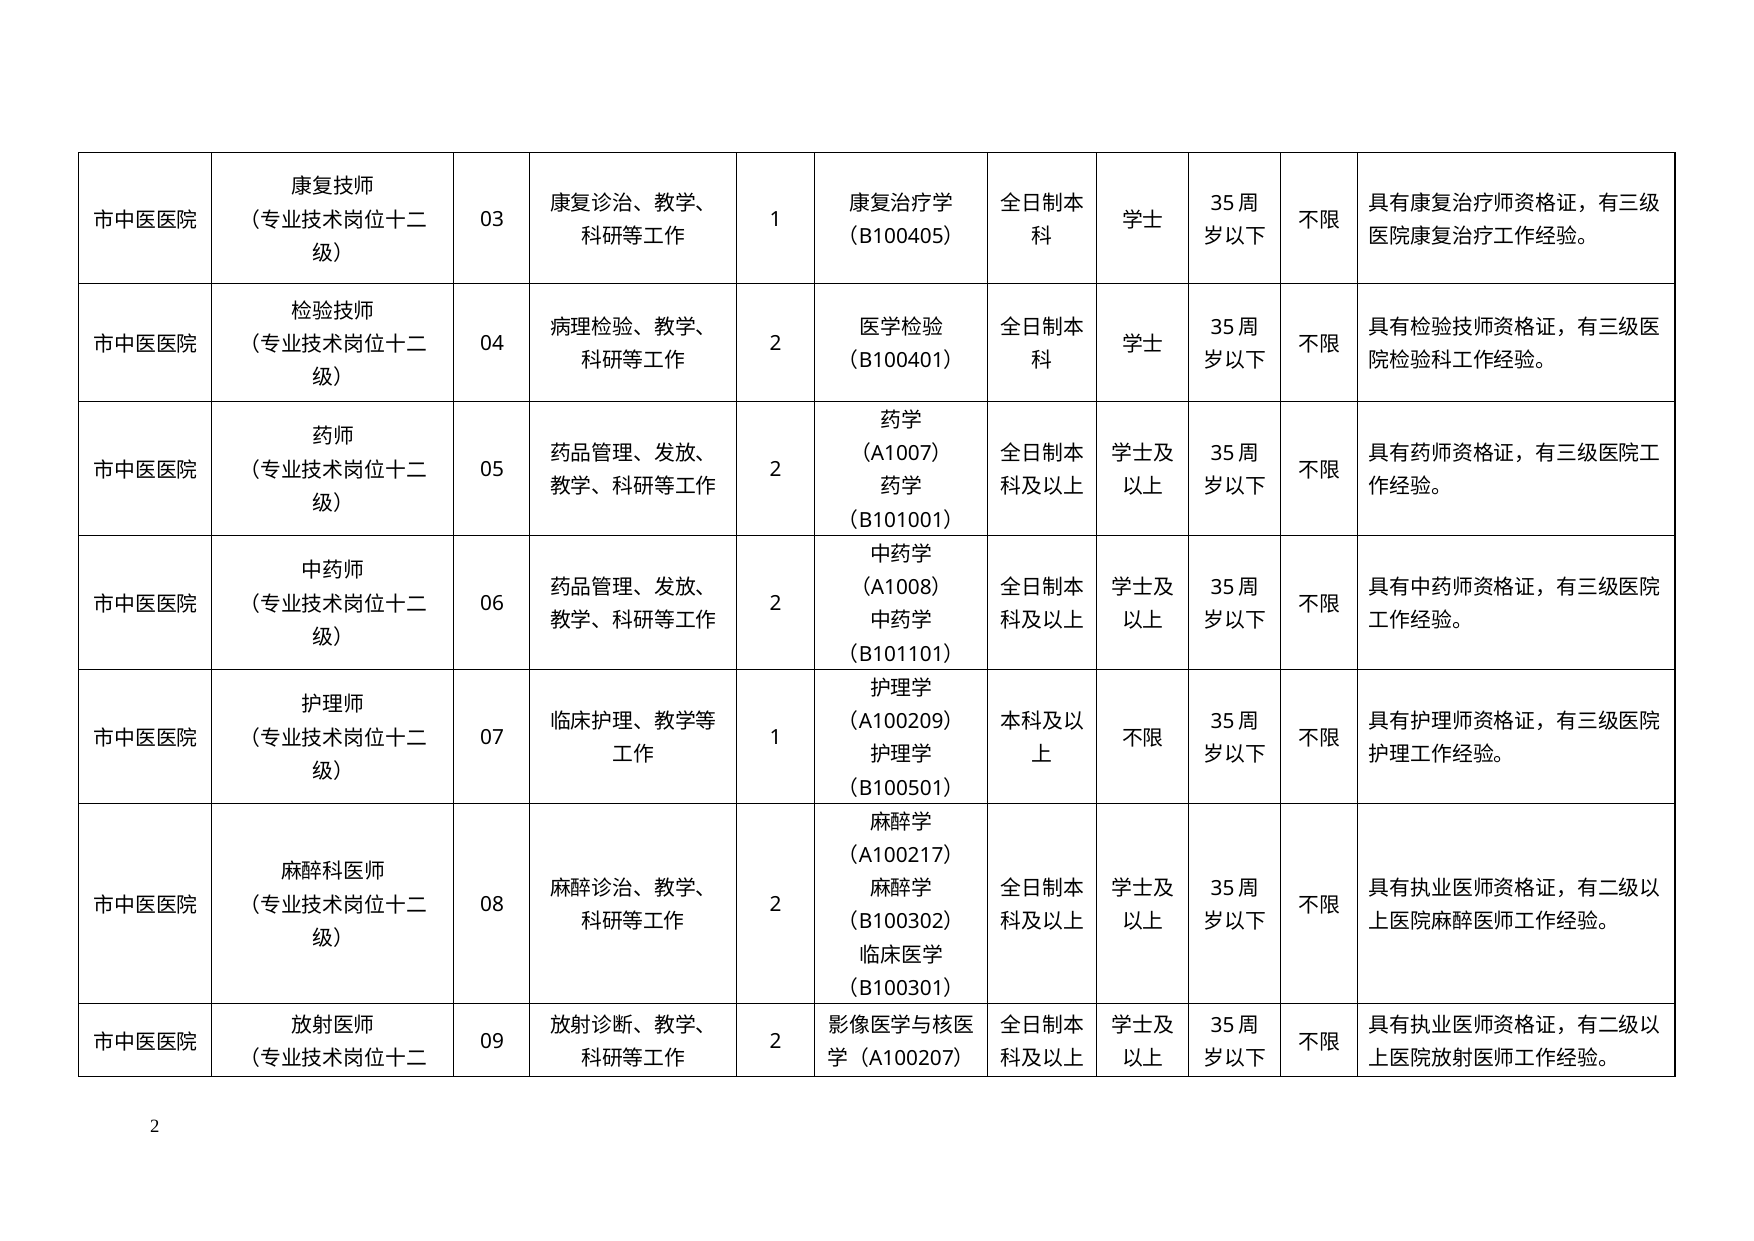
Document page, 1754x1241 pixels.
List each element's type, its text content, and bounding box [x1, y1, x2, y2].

table_cell 护理学（A100209） 护理学（B100501） [815, 670, 987, 802]
table_cell 不限 [1281, 1004, 1357, 1076]
table_cell 中药师 （专业技术岗位十二级） [212, 536, 453, 668]
table_cell 市中医医院 [79, 284, 211, 401]
table_cell 04 [454, 284, 529, 401]
table_cell 具有检验技师资格证，有三级医院检验科工作经验。 [1358, 284, 1674, 401]
table_cell 35周岁以下 [1189, 1004, 1280, 1076]
table_cell 麻醉学（A100217） 麻醉学（B100302） 临床医学（B100301） [815, 804, 987, 1003]
table_cell 学士及以上 [1097, 1004, 1188, 1076]
table_cell 全日制本科 [988, 284, 1096, 401]
table_cell 放射医师 （专业技术岗位十二级） [212, 1004, 453, 1076]
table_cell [1358, 1004, 1674, 1076]
table_cell 全日制本科及以上 [988, 804, 1096, 1003]
table_cell 麻醉科医师 （专业技术岗位十二级） [212, 804, 453, 1003]
table_cell 具有执业医师资格证，有二级以上医院麻醉医师工作经验。 [1358, 804, 1674, 1003]
table_cell 全日制本科及以上 [988, 402, 1096, 534]
table_cell 06 [454, 536, 529, 668]
table_cell 药品管理、发放、教学、科研等工作 [530, 402, 736, 534]
table_cell 市中医医院 [79, 153, 211, 283]
table_cell 08 [454, 804, 529, 1003]
table_cell 07 [454, 670, 529, 802]
table_cell 康复技师 （专业技术岗位十二级） [212, 153, 453, 283]
table_cell 市中医医院 [79, 670, 211, 802]
table_cell 35周岁以下 [1189, 804, 1280, 1003]
table_cell 康复治疗学（B100405） [815, 153, 987, 283]
table_cell 全日制本科及以上 [988, 1004, 1096, 1076]
table_cell 2 [737, 1004, 814, 1076]
table_cell 不限 [1281, 153, 1357, 283]
table_cell 03 [454, 153, 529, 283]
table_cell 药师 （专业技术岗位十二级） [212, 402, 453, 534]
table_cell 麻醉诊治、教学、科研等工作 [530, 804, 736, 1003]
table_cell 35周岁以下 [1189, 402, 1280, 534]
table_cell 本科及以上 [988, 670, 1096, 802]
table_cell 具有康复治疗师资格证，有三级医院康复治疗工作经验。 [1358, 153, 1674, 283]
table_cell 全日制本科及以上 [988, 536, 1096, 668]
table_cell 09 [454, 1004, 529, 1076]
table_cell 市中医医院 [79, 1004, 211, 1076]
table_cell 药学 （A1007） 药学 （B101001） [815, 402, 987, 534]
table_cell 学士 [1097, 153, 1188, 283]
table_cell 2 [737, 284, 814, 401]
table_cell 市中医医院 [79, 402, 211, 534]
table_cell 不限 [1097, 670, 1188, 802]
table_cell 2 [737, 804, 814, 1003]
table_cell 不限 [1281, 536, 1357, 668]
table_cell 35周岁以下 [1189, 153, 1280, 283]
table_cell 2 [737, 402, 814, 534]
table_cell 全日制本科 [988, 153, 1096, 283]
table_cell 临床护理、教学等工作 [530, 670, 736, 802]
table_cell 学士及以上 [1097, 536, 1188, 668]
table_cell 市中医医院 [79, 804, 211, 1003]
table_cell 不限 [1281, 284, 1357, 401]
table_cell 放射诊断、教学、科研等工作 [530, 1004, 736, 1076]
table_cell 检验技师 （专业技术岗位十二级） [212, 284, 453, 401]
table_cell 2 [737, 536, 814, 668]
table_cell 不限 [1281, 804, 1357, 1003]
table_cell 05 [454, 402, 529, 534]
table_cell 具有护理师资格证，有三级医院护理工作经验。 [1358, 670, 1674, 802]
table_cell 具有中药师资格证，有三级医院工作经验。 [1358, 536, 1674, 668]
table_cell 病理检验、教学、科研等工作 [530, 284, 736, 401]
table_cell 学士及以上 [1097, 804, 1188, 1003]
table_cell 中药学 （A1008） 中药学（B101101） [815, 536, 987, 668]
table_cell 药品管理、发放、教学、科研等工作 [530, 536, 736, 668]
table_cell 学士及以上 [1097, 402, 1188, 534]
table_cell 市中医医院 [79, 536, 211, 668]
table_cell 不限 [1281, 670, 1357, 802]
table_cell 35周岁以下 [1189, 670, 1280, 802]
table_cell 护理师 （专业技术岗位十二级） [212, 670, 453, 802]
table_cell 1 [737, 153, 814, 283]
table_cell 1 [737, 670, 814, 802]
table_cell 35周岁以下 [1189, 536, 1280, 668]
table_cell 学士 [1097, 284, 1188, 401]
table_cell 医学检验（B100401） [815, 284, 987, 401]
table_cell 具有药师资格证，有三级医院工作经验。 [1358, 402, 1674, 534]
table_cell 康复诊治、教学、科研等工作 [530, 153, 736, 283]
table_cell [815, 1004, 987, 1076]
table_cell 不限 [1281, 402, 1357, 534]
table_cell 35周岁以下 [1189, 284, 1280, 401]
